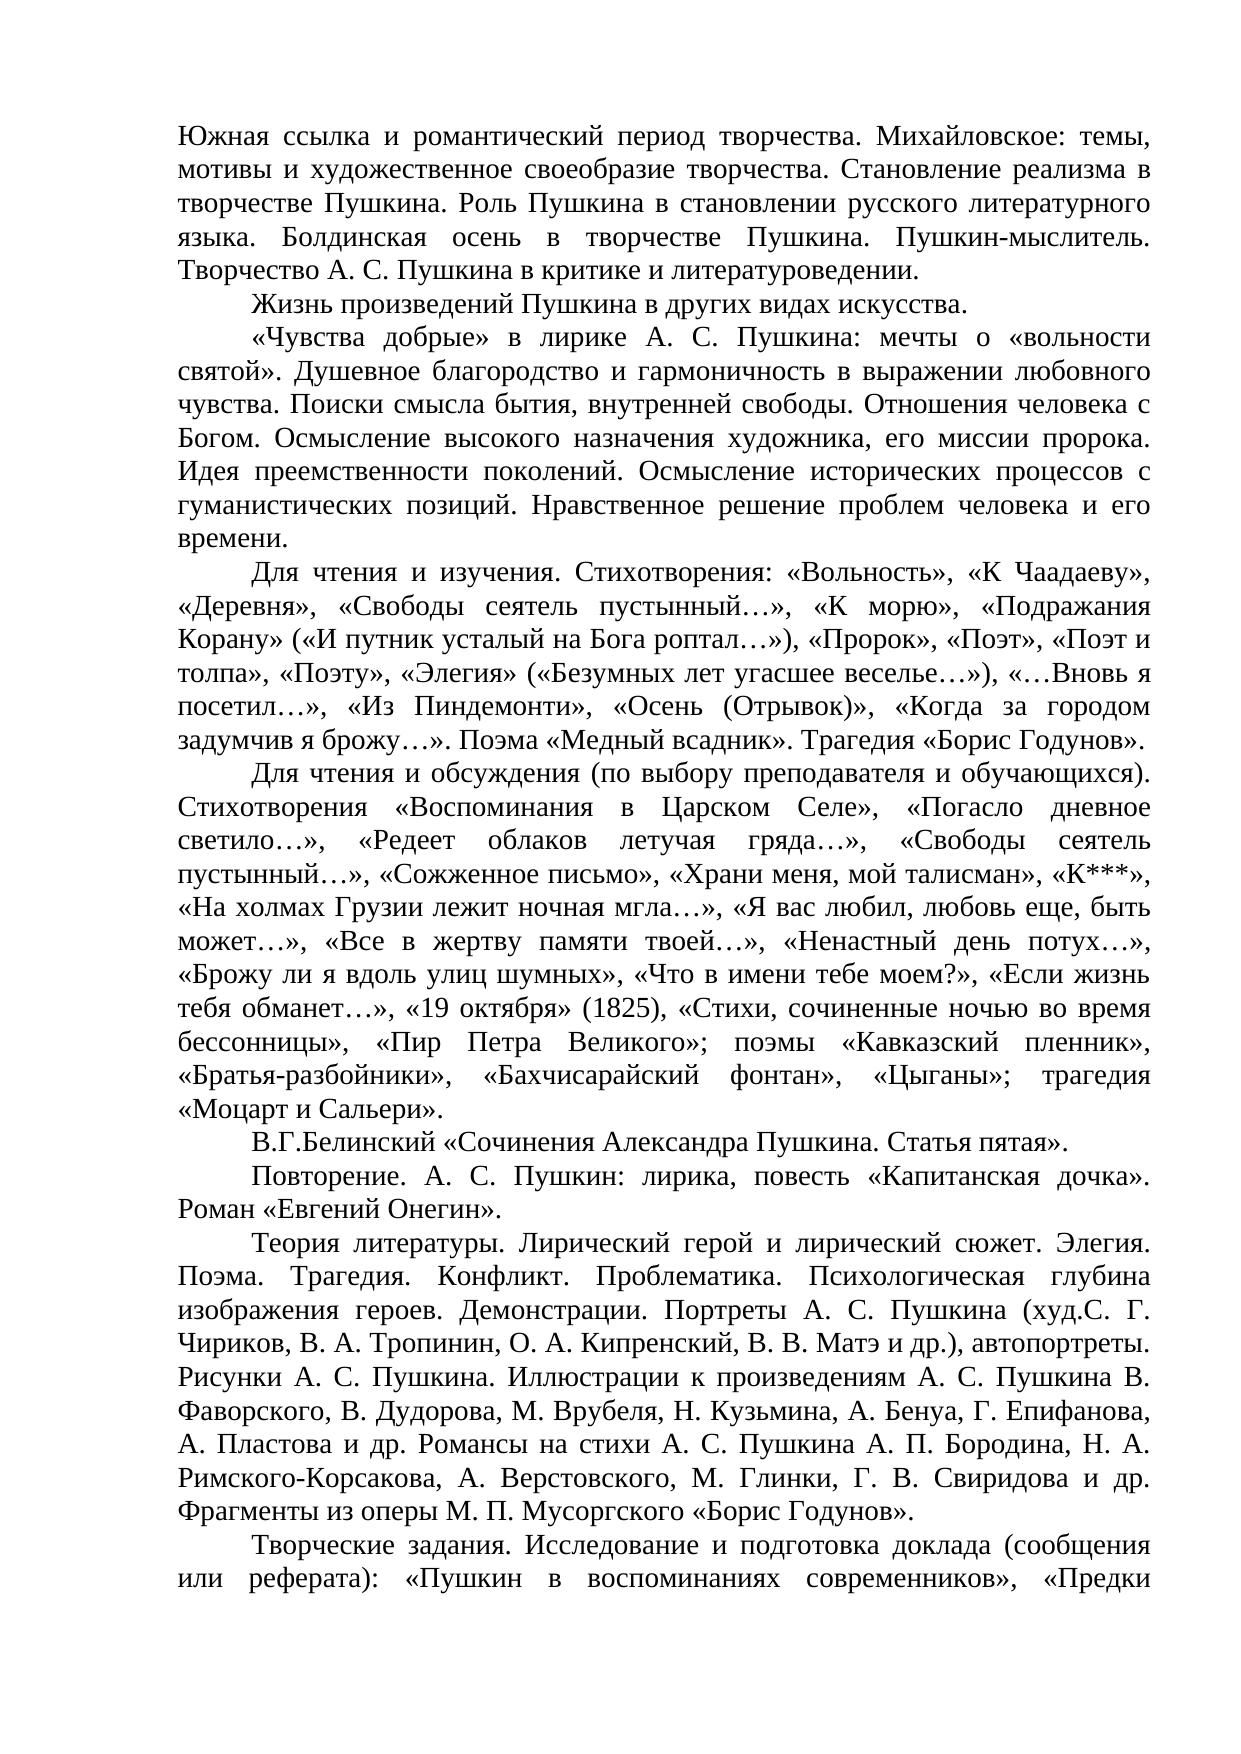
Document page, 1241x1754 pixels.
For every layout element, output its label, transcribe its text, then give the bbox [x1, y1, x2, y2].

text Жизнь произведений Пушкина в других видах искусства. [177, 286, 1152, 319]
text Для чтения и изучения. Стихотворения: «Вольность», «К Чаадаеву», «Деревня», «Свободы сеятель пустынный…», «К морю», «Подражания Корану» («И путник усталый на Бога роптал…»), «Пророк», «Поэт», «Поэт и толпа», «Поэту», «Элегия» («Безумных лет угасшее веселье…»), «…Вновь я посетил…», «Из Пиндемонти», «Осень (Отрывок)», «Когда за городом задумчив я брожу…». Поэма «Медный всадник». Трагедия «Борис Годунов». [177, 554, 1152, 755]
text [177, 1527, 1152, 1594]
text В.Г.Белинский «Сочинения Александра Пушкина. Статья пятая». [177, 1124, 1152, 1158]
text Теория литературы. Лирический герой и лирический сюжет. Элегия. Поэма. Трагедия. Конфликт. Проблематика. Психологическая глубина изображения героев. Демонстрации. Портреты А. С. Пушкина (худ.С. Г. Чириков, В. А. Тропинин, О. А. Кипренский, В. В. Матэ и др.), автопортреты. Рисунки А. С. Пушкина. Иллюстрации к произведениям А. С. Пушкина В. Фаворского, В. Дудорова, М. Врубеля, Н. Кузьмина, А. Бенуа, Г. Епифанова, А. Пластова и др. Романсы на стихи А. С. Пушкина А. П. Бородина, Н. А. Римского-Корсакова, А. Верстовского, М. Глинки, Г. В. Свиридова и др. Фрагменты из оперы М. П. Мусоргского «Борис Годунов». [177, 1225, 1152, 1527]
text Для чтения и обсуждения (по выбору преподавателя и обучающихся). Стихотворения «Воспоминания в Царском Селе», «Погасло дневное светило…», «Редеет облаков летучая гряда…», «Свободы сеятель пустынный…», «Сожженное письмо», «Храни меня, мой талисман», «К***», «На холмах Грузии лежит ночная мгла…», «Я вас любил, любовь еще, быть может…», «Все в жертву памяти твоей…», «Ненастный день потух…», «Брожу ли я вдоль улиц шумных», «Что в имени тебе моем?», «Если жизнь тебя обманет…», «19 октября» (1825), «Стихи, сочиненные ночью во время бессонницы», «Пир Петра Великого»; поэмы «Кавказский пленник», «Братья-разбойники», «Бахчисарайский фонтан», «Цыганы»; трагедия «Моцарт и Сальери». [177, 755, 1152, 1124]
text «Чувства добрые» в лирике А. С. Пушкина: мечты о «вольности святой». Душевное благородство и гармоничность в выражении любовного чувства. Поиски смысла бытия, внутренней свободы. Отношения человека с Богом. Осмысление высокого назначения художника, его миссии пророка. Идея преемственности поколений. Осмысление исторических процессов с гуманистических позиций. Нравственное решение проблем человека и его времени. [177, 319, 1152, 554]
text Повторение. А. С. Пушкин: лирика, повесть «Капитанская дочка». Роман «Евгений Онегин». [177, 1158, 1152, 1225]
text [177, 118, 1152, 286]
